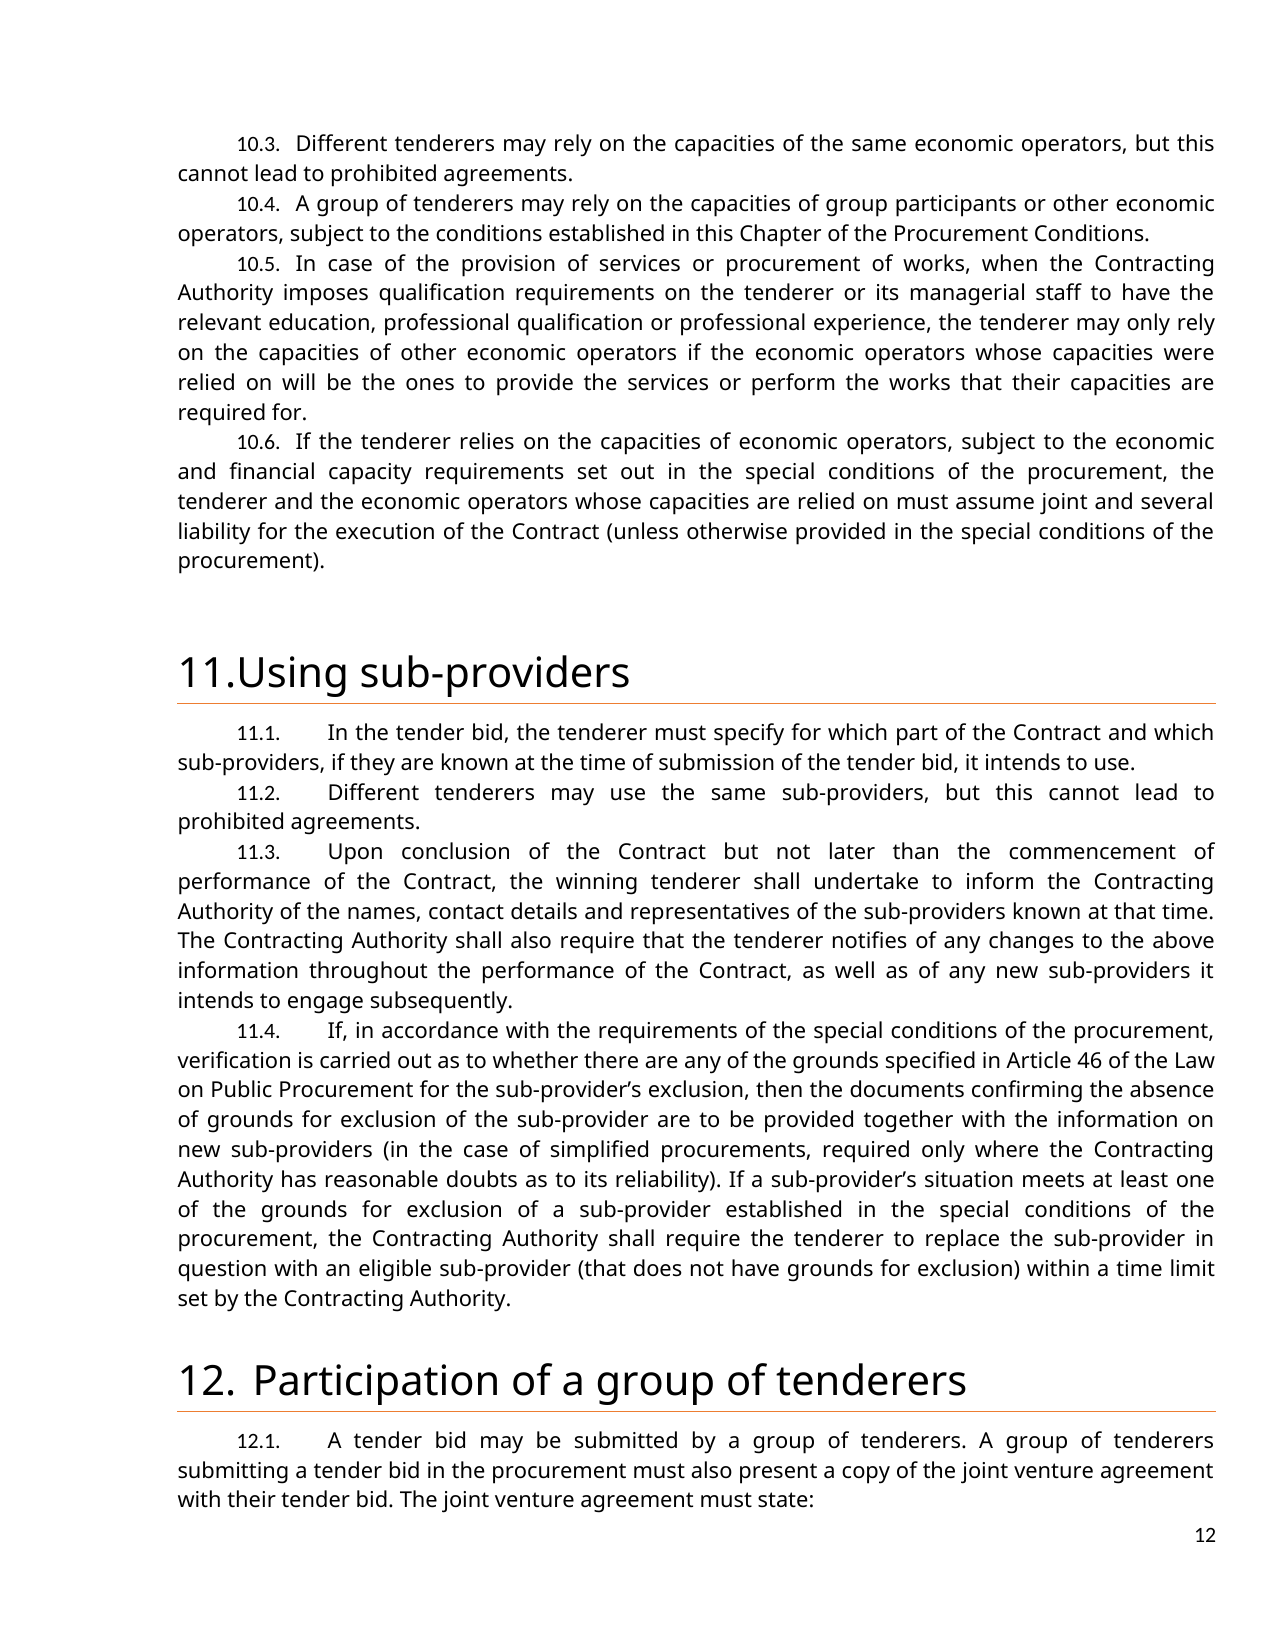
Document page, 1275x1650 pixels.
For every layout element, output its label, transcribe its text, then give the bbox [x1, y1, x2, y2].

list If the tenderer relies on the capacities of economic operators, subject to the economic and financial capacity requirements set out in the special conditions of the procurement, the tenderer and the economic operators whose capacities are relied on must assume joint and several liability for the execution of the Contract (unless otherwise provided in the special conditions of the procurement). [177, 426, 1216, 575]
list Different tenderers may use the same sub-providers, but this cannot lead to prohibited agreements. [177, 777, 1216, 836]
list A tender bid may be submitted by a group of tenderers. A group of tenderers submitting a tender bid in the procurement must also present a copy of the joint venture agreement with their tender bid. The joint venture agreement must state: [177, 1425, 1216, 1514]
list In case of the provision of services or procurement of works, when the Contracting Authority imposes qualification requirements on the tenderer or its managerial staff to have the relevant education, professional qualification or professional experience, the tenderer may only rely on the capacities of other economic operators if the economic operators whose capacities were relied on will be the ones to provide the services or perform the works that their capacities are required for. [177, 247, 1216, 426]
subtitle Using sub-providers [177, 642, 1216, 703]
list A group of tenderers may rely on the capacities of group participants or other economic operators, subject to the conditions established in this Chapter of the Procurement Conditions. [177, 188, 1216, 247]
subtitle Participation of a group of tenderers [177, 1350, 1216, 1411]
list In the tender bid, the tenderer must specify for which part of the Contract and which sub-providers, if they are known at the time of submission of the tender bid, it intends to use. [177, 717, 1216, 777]
list Different tenderers may rely on the capacities of the same economic operators, but this cannot lead to prohibited agreements. [177, 128, 1216, 188]
list If, in accordance with the requirements of the special conditions of the procurement, verification is carried out as to whether there are any of the grounds specified in Article 46 of the Law on Public Procurement for the sub-provider’s exclusion, then the documents confirming the absence of grounds for exclusion of the sub-provider are to be provided together with the information on new sub-providers (in the case of simplified procurements, required only where the Contracting Authority has reasonable doubts as to its reliability). If a sub-provider’s situation meets at least one of the grounds for exclusion of a sub-provider established in the special conditions of the procurement, the Contracting Authority shall require the tenderer to replace the sub-provider in question with an eligible sub-provider (that does not have grounds for exclusion) within a time limit set by the Contracting Authority. [177, 1015, 1216, 1313]
list Upon conclusion of the Contract but not later than the commencement of performance of the Contract, the winning tenderer shall undertake to inform the Contracting Authority of the names, contact details and representatives of the sub-providers known at that time. The Contracting Authority shall also require that the tenderer notifies of any changes to the above information throughout the performance of the Contract, as well as of any new sub-providers it intends to engage subsequently. [177, 836, 1216, 1015]
